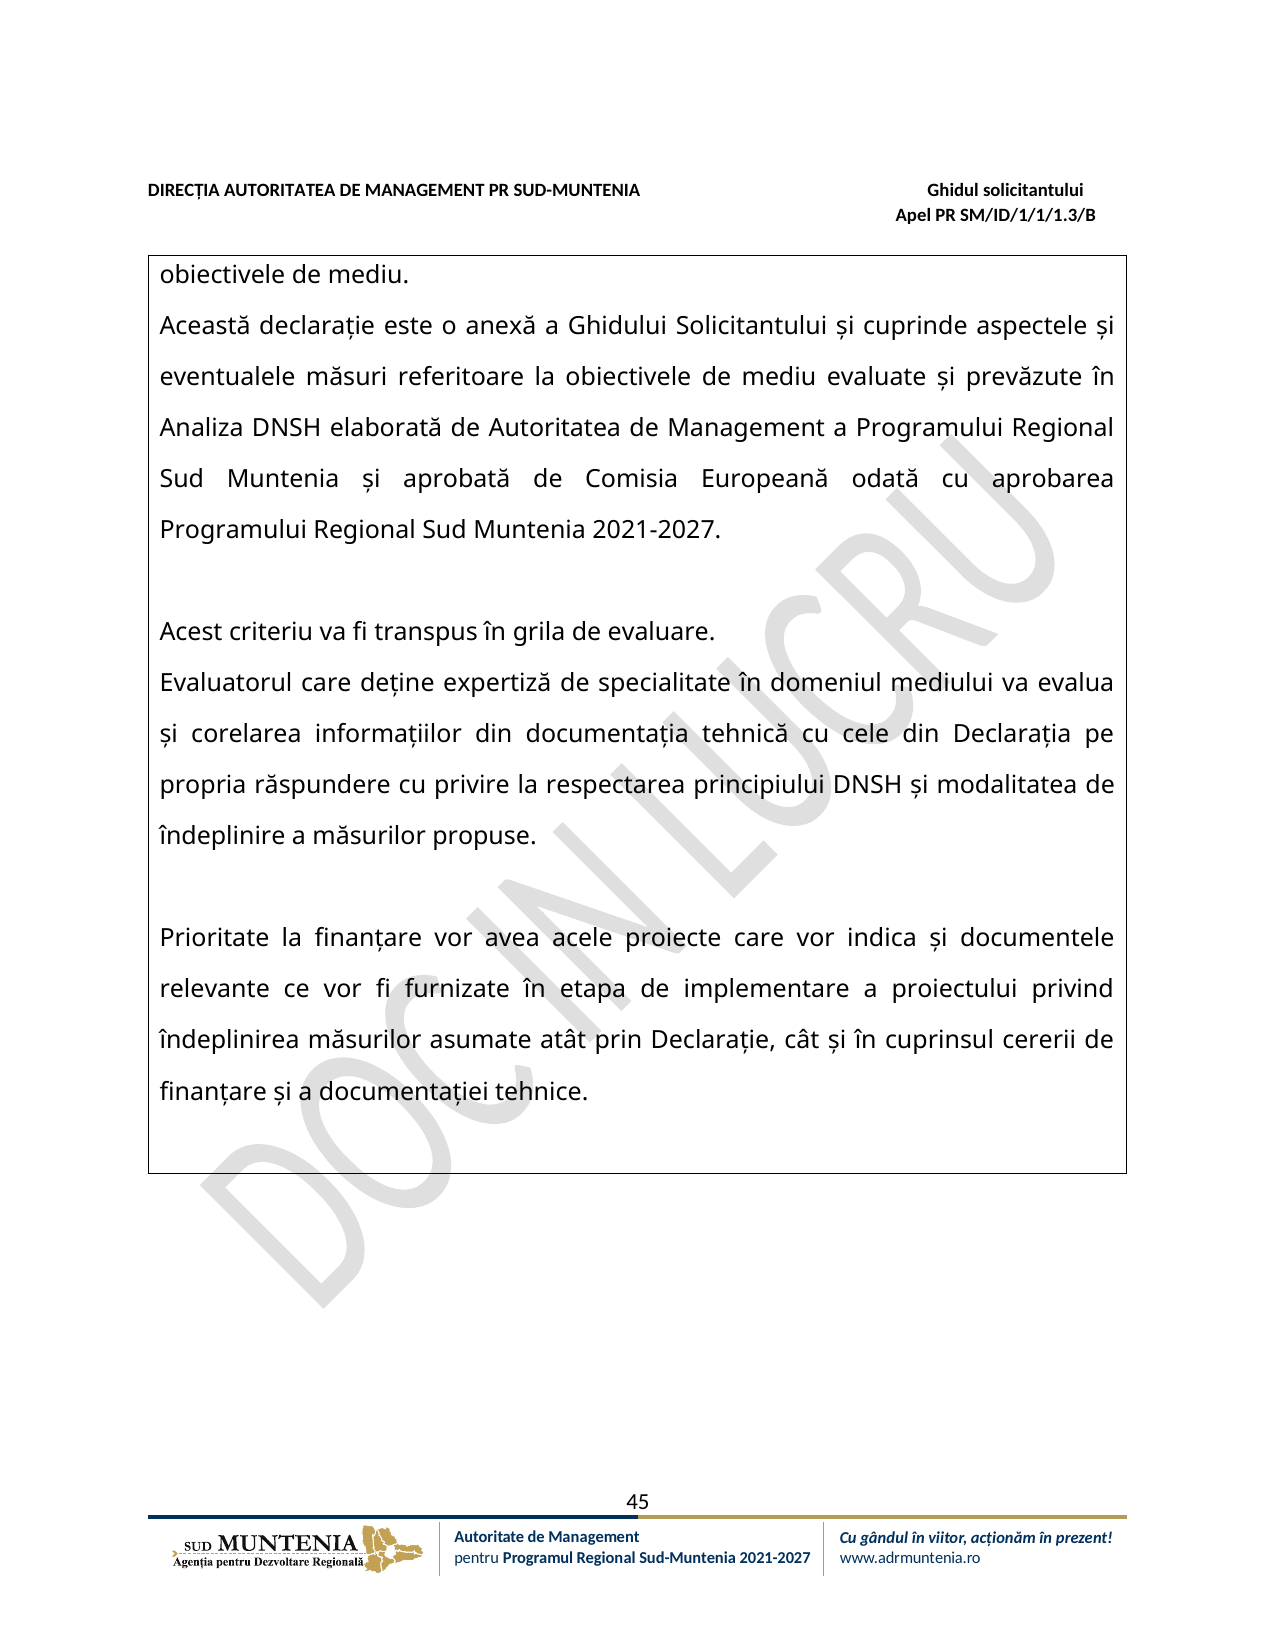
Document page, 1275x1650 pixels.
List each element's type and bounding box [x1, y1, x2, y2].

table_header [149, 256, 1126, 1172]
